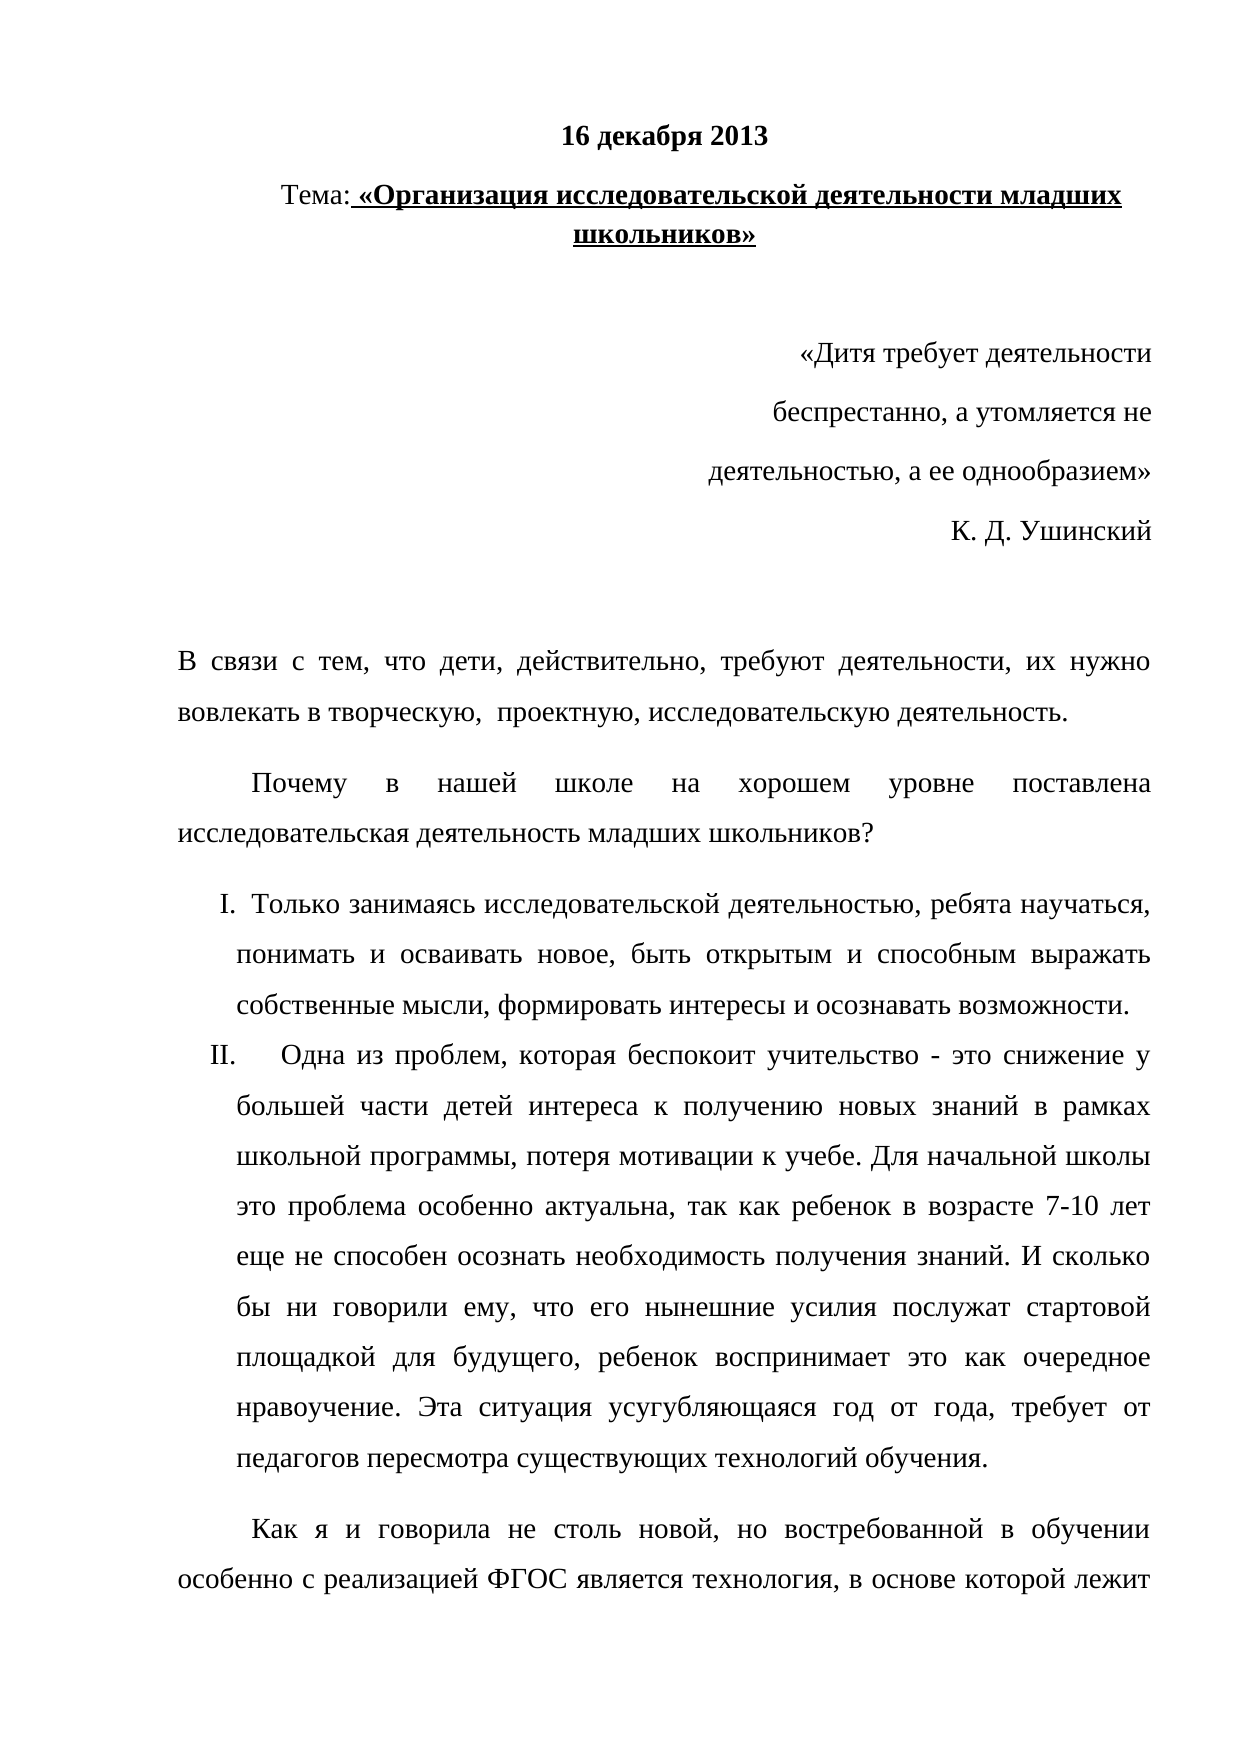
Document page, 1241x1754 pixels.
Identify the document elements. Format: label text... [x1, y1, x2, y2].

text 16 декабря 2013 [177, 118, 1152, 152]
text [177, 1511, 1152, 1595]
text Тема: «Организация исследовательской деятельности младших школьников» [177, 177, 1152, 249]
text К. Д. Ушинский [177, 513, 1152, 546]
text Почему в нашей школе на хорошем уровне поставлена исследовательская деятельность младших школьников? [177, 765, 1152, 849]
list Одна из проблем, которая беспокоит учительство - это снижение у большей части детей интереса к получению новых знаний в рамках школьной программы, потеря мотивации к учебе. Для начальной школы это проблема особенно актуальна, так как ребенок в возрасте 7-10 лет еще не способен осознать необходимость получения знаний. И сколько бы ни говорили ему, что его нынешние усилия послужат стартовой площадкой для будущего, ребенок воспринимает это как очередное нравоучение. Эта ситуация усугубляющаяся год от года, требует от педагогов пересмотра существующих технологий обучения. [236, 1037, 1152, 1473]
text беспрестанно, а утомляется не [177, 394, 1152, 428]
text «Дитя требует деятельности [177, 335, 1152, 368]
text В связи с тем, что дети, действительно, требуют деятельности, их нужно вовлекать в творческую, проектную, исследовательскую деятельность. [177, 643, 1152, 727]
text деятельностью, а ее однообразием» [177, 453, 1152, 487]
list Только занимаясь исследовательской деятельностью, ребята научаться, понимать и осваивать новое, быть открытым и способным выражать собственные мысли, формировать интересы и осознавать возможности. [236, 886, 1152, 1021]
